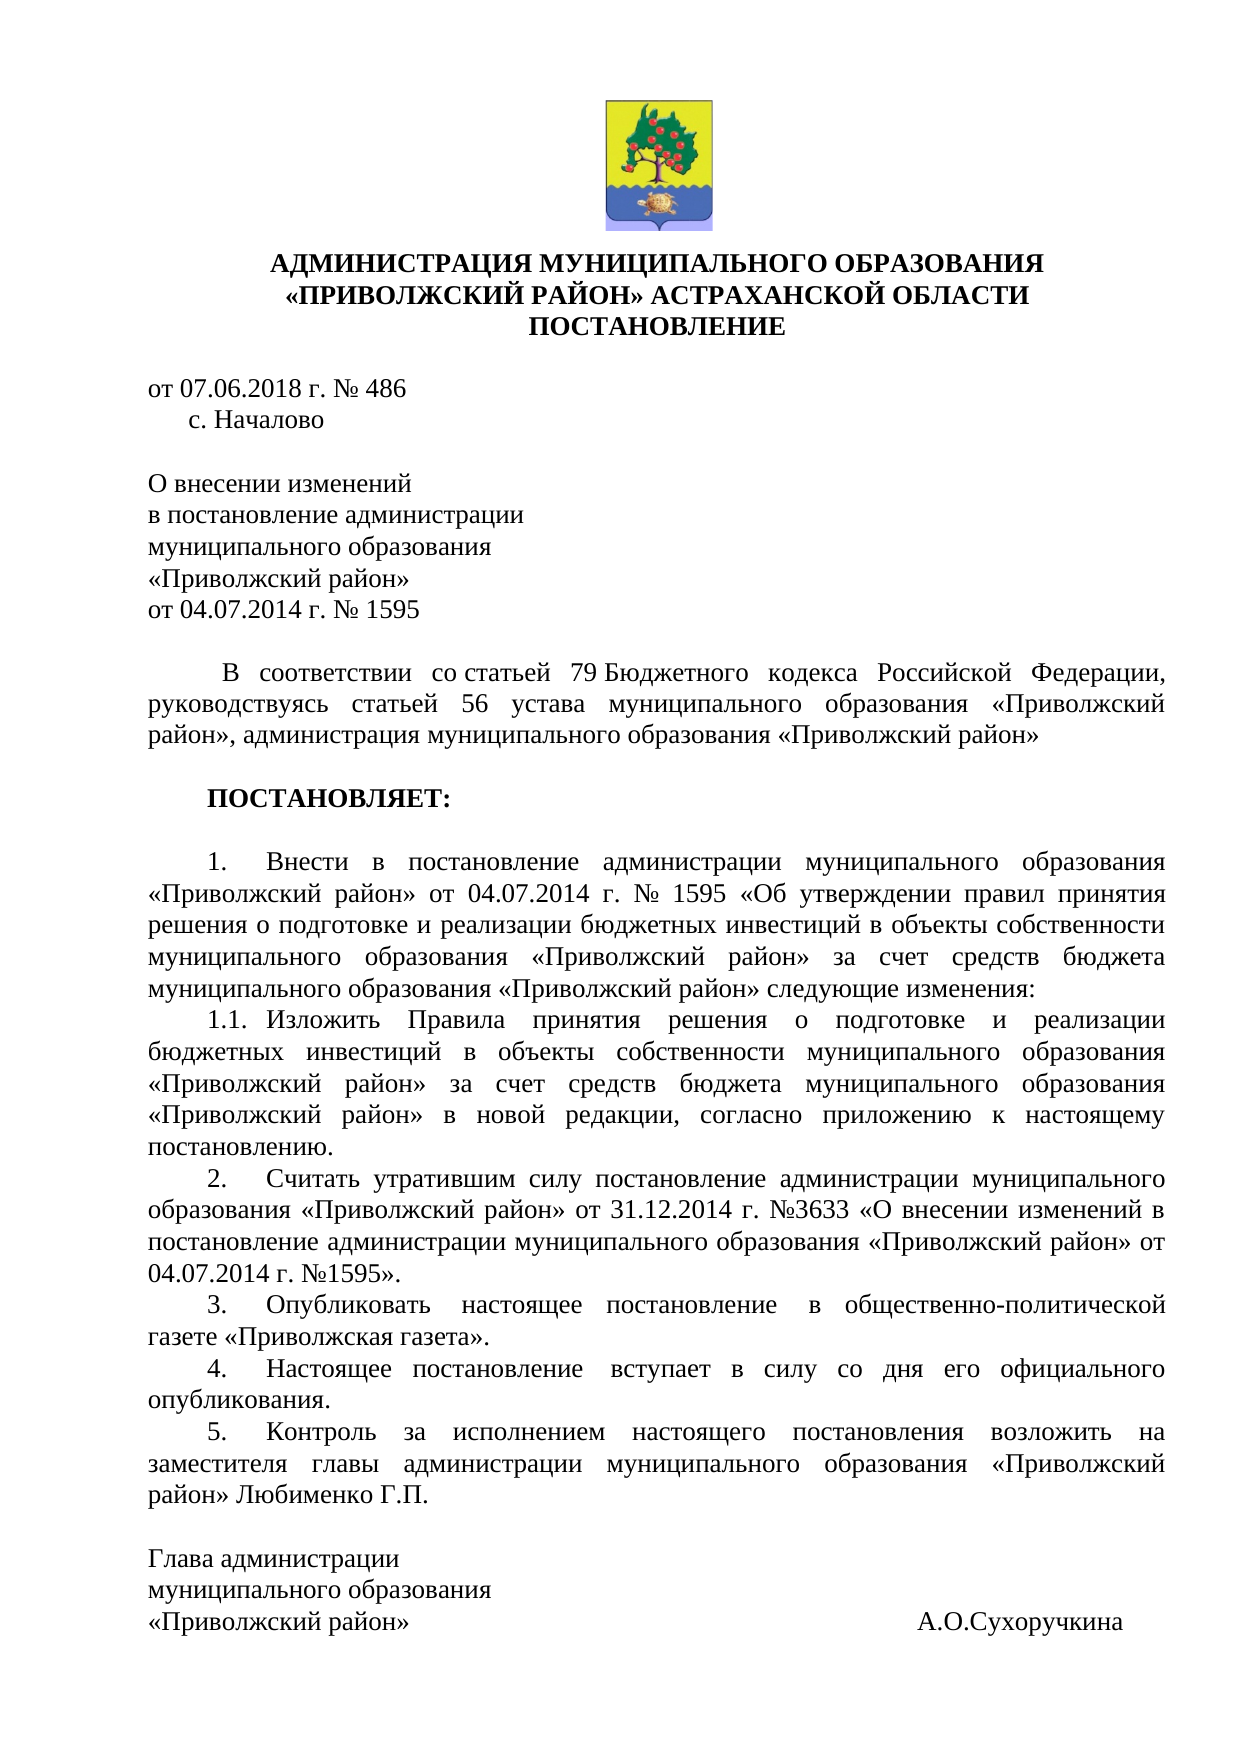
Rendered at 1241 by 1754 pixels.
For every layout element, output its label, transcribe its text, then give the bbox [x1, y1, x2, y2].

text муниципального образования [148, 1573, 1167, 1604]
text В соответствии со статьей 79 Бюджетного кодекса Российской Федерации, руководствуясь статьей 56 устава муниципального образования «Приволжский район», администрация муниципального образования «Приволжский район» [148, 656, 1167, 749]
text с. Началово [148, 403, 1167, 434]
text от 07.06.2018 г. № 486 [148, 372, 1167, 403]
text в постановление администрации [148, 498, 1167, 529]
text ПОСТАНОВЛЯЕТ: [148, 781, 1167, 813]
text «Приволжский район» А.О.Сухоручкина [148, 1604, 1167, 1636]
text муниципального образования [148, 529, 1167, 561]
text «Приволжский район» [148, 561, 1167, 593]
list Контроль за исполнением настоящего постановления возложить на заместителя главы администрации муниципального образования «Приволжский район» Любименко Г.П. [148, 1414, 1167, 1509]
list Настоящее постановление вступает в силу со дня его официального опубликования. [148, 1351, 1167, 1414]
list Внести в постановление администрации муниципального образования «Приволжский район» от 04.07.2014 г. № 1595 «Об утверждении правил принятия решения о подготовке и реализации бюджетных инвестиций в объекты собственности муниципального образования «Приволжский район» за счет средств бюджета муниципального образования «Приволжский район» следующие изменения: [148, 844, 1167, 1003]
text от 04.07.2014 г. № 1595 [148, 593, 1167, 624]
text «ПРИВОЛЖСКИЙ РАЙОН» АСТРАХАНСКОЙ ОБЛАСТИ [148, 279, 1167, 310]
list Считать утратившим силу постановление администрации муниципального образования «Приволжский район» от 31.12.2014 г. №3633 «О внесении изменений в постановление администрации муниципального образования «Приволжский район» от 04.07.2014 г. №1595». [148, 1161, 1167, 1288]
picture [605, 100, 713, 231]
text Глава администрации [148, 1541, 1167, 1573]
list Опубликовать настоящее постановление в общественно-политической газете «Приволжская газета». [148, 1288, 1167, 1351]
text ПОСТАНОВЛЕНИЕ [148, 310, 1167, 341]
text АДМИНИСТРАЦИЯ МУНИЦИПАЛЬНОГО ОБРАЗОВАНИЯ [148, 248, 1167, 279]
list Изложить Правила принятия решения о подготовке и реализации бюджетных инвестиций в объекты собственности муниципального образования «Приволжский район» за счет средств бюджета муниципального образования «Приволжский район» в новой редакции, согласно приложению к настоящему постановлению. [148, 1003, 1167, 1161]
text О внесении изменений [148, 466, 1167, 498]
